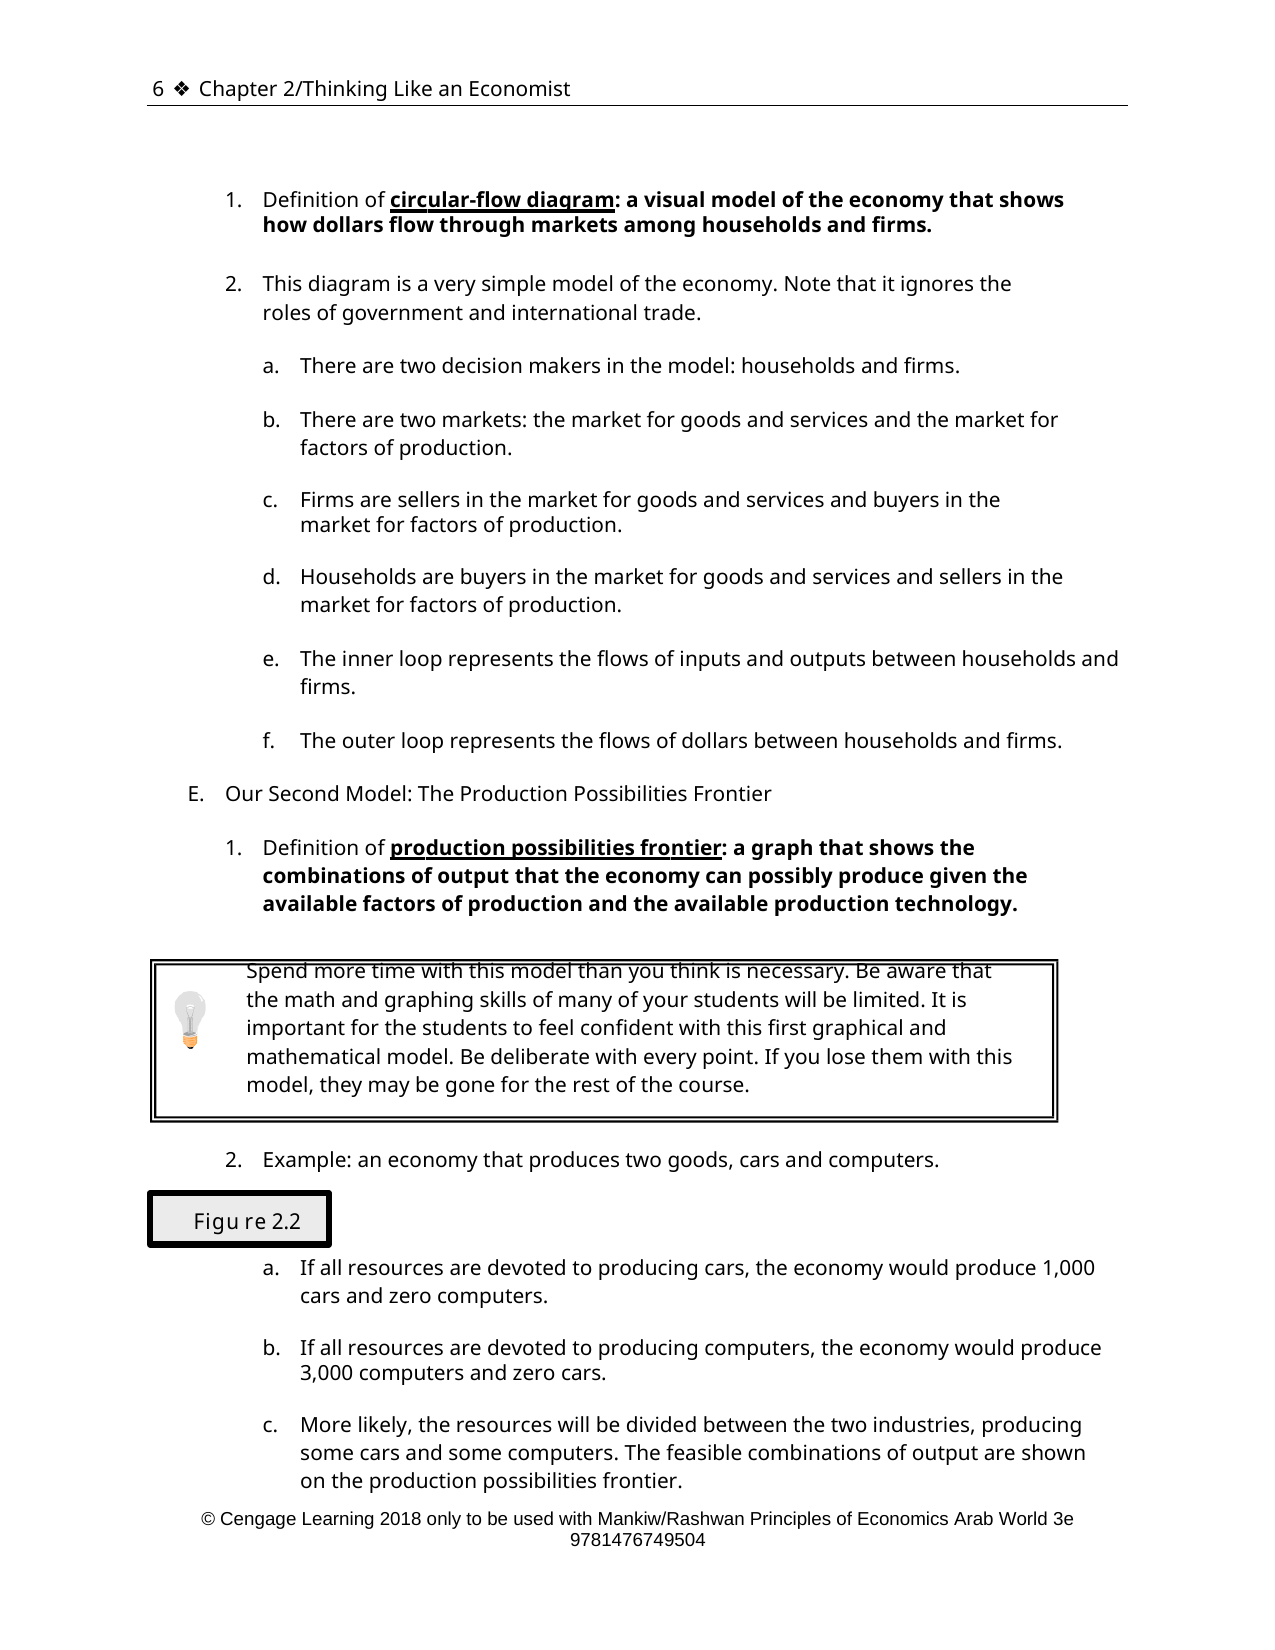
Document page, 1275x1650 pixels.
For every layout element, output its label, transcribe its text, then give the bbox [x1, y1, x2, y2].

list Example: an economy that produces two goods, cars and computers. [225, 1146, 1135, 1174]
list There are two markets: the market for goods and services and the market for factors of production. [262, 405, 1111, 462]
subtitle Definition of circular-flow diagram: a visual model of the economy that shows how dollars flow through markets among households and firms. [225, 188, 1110, 238]
list Households are buyers in the market for goods and services and sellers in the market for factors of production. [262, 562, 1120, 619]
list There are two decision makers in the model: households and firms. [262, 351, 1135, 380]
subtitle Definition of production possibilities frontier: a graph that shows the combinations of output that the economy can possibly produce given the available factors of production and the available production technology. [225, 833, 1114, 918]
list Our Second Model: The Production Possibilities Frontier [187, 779, 1135, 808]
list The outer loop represents the flows of dollars between households and firms. [262, 726, 1135, 754]
list The inner loop represents the flows of inputs and outputs between households and firms. [262, 644, 1135, 701]
list This diagram is a very simple model of the economy. Note that it ignores the roles of government and international trade. [225, 269, 1046, 326]
list If all resources are devoted to producing computers, the economy would produce 3,000 computers and zero cars. [262, 1335, 1110, 1385]
list Firms are sellers in the market for goods and services and buyers in the market for factors of production. [262, 488, 1065, 538]
text Spend more time with this model than you think is necessary. Be aware that the math and graphing skills of many of your students will be limited. It is important for the students to feel confident with this first graphical and mathematical model. Be deliberate with every point. If you lose them with this model, they may be gone for the rest of the course. [246, 957, 1026, 1099]
list If all resources are devoted to producing cars, the economy would produce 1,000 cars and zero computers. [262, 1253, 1096, 1309]
list More likely, the resources will be divided between the two industries, producing some cars and some computers. The feasible combinations of output are shown on the production possibilities frontier. [262, 1410, 1090, 1495]
subtitle Figu re 2.2 [193, 1206, 1135, 1236]
picture [171, 987, 209, 1052]
